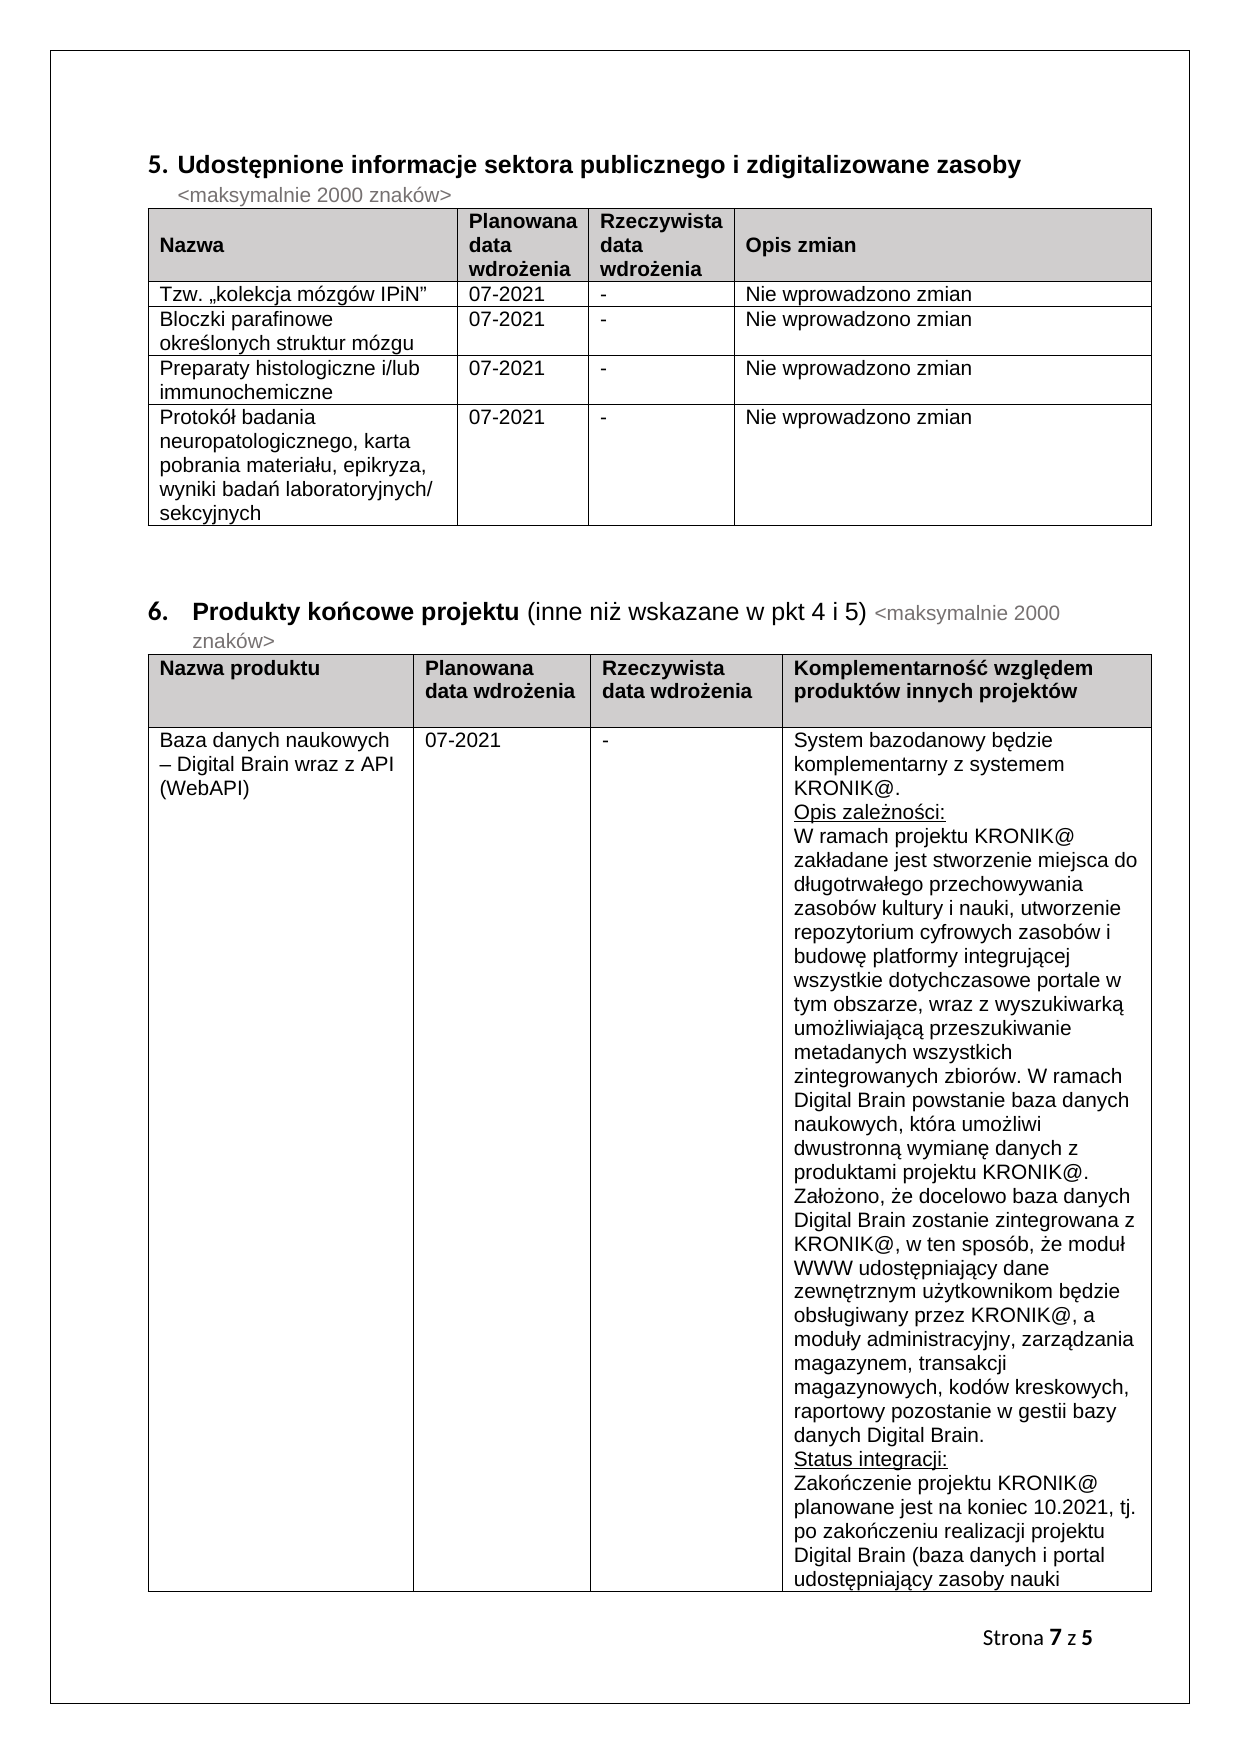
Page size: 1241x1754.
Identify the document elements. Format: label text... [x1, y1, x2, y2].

table_cell - [591, 728, 782, 1591]
table_header Rzeczywista data wdrożenia [589, 209, 734, 281]
table_cell 07-2021 [458, 282, 588, 306]
table_cell Tzw. „kolekcja mózgów IPiN” [149, 282, 457, 306]
table_cell 07-2021 [458, 405, 588, 525]
subtitle Udostępnione informacje sektora publicznego i zdigitalizowane zasoby <maksymalnie 2000 znaków> [148, 147, 1093, 206]
table_cell 07-2021 [458, 356, 588, 404]
table_cell Preparaty histologiczne i/lub immunochemiczne [149, 356, 457, 404]
table_cell Nie wprowadzono zmian [735, 405, 1151, 525]
table_header Rzeczywista data wdrożenia [591, 655, 782, 727]
table_header Planowana data wdrożenia [414, 655, 590, 727]
table_header Planowana data wdrożenia [458, 209, 588, 281]
table_header Opis zmian [735, 209, 1151, 281]
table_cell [149, 728, 413, 1591]
table_cell Bloczki parafinowe określonych struktur mózgu [149, 307, 457, 355]
table_cell - [589, 356, 734, 404]
table_cell Protokół badania neuropatologicznego, karta pobrania materiału, epikryza, wyniki badań laboratoryjnych/ sekcyjnych [149, 405, 457, 525]
table_header Nazwa [149, 209, 457, 281]
table_header Nazwa produktu [149, 655, 413, 727]
table_cell Nie wprowadzono zmian [735, 282, 1151, 306]
table_cell Nie wprowadzono zmian [735, 307, 1151, 355]
table_cell 07-2021 [414, 728, 590, 1591]
table_cell 07-2021 [458, 307, 588, 355]
table_cell - [589, 282, 734, 306]
table_cell Nie wprowadzono zmian [735, 356, 1151, 404]
table_cell - [589, 405, 734, 525]
table_header Komplementarność względem produktów innych projektów [783, 655, 1151, 727]
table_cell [783, 728, 1151, 1591]
subtitle Produkty końcowe projektu (inne niż wskazane w pkt 4 i 5) <maksymalnie 2000 znaków> [148, 594, 1093, 652]
table_cell - [589, 307, 734, 355]
